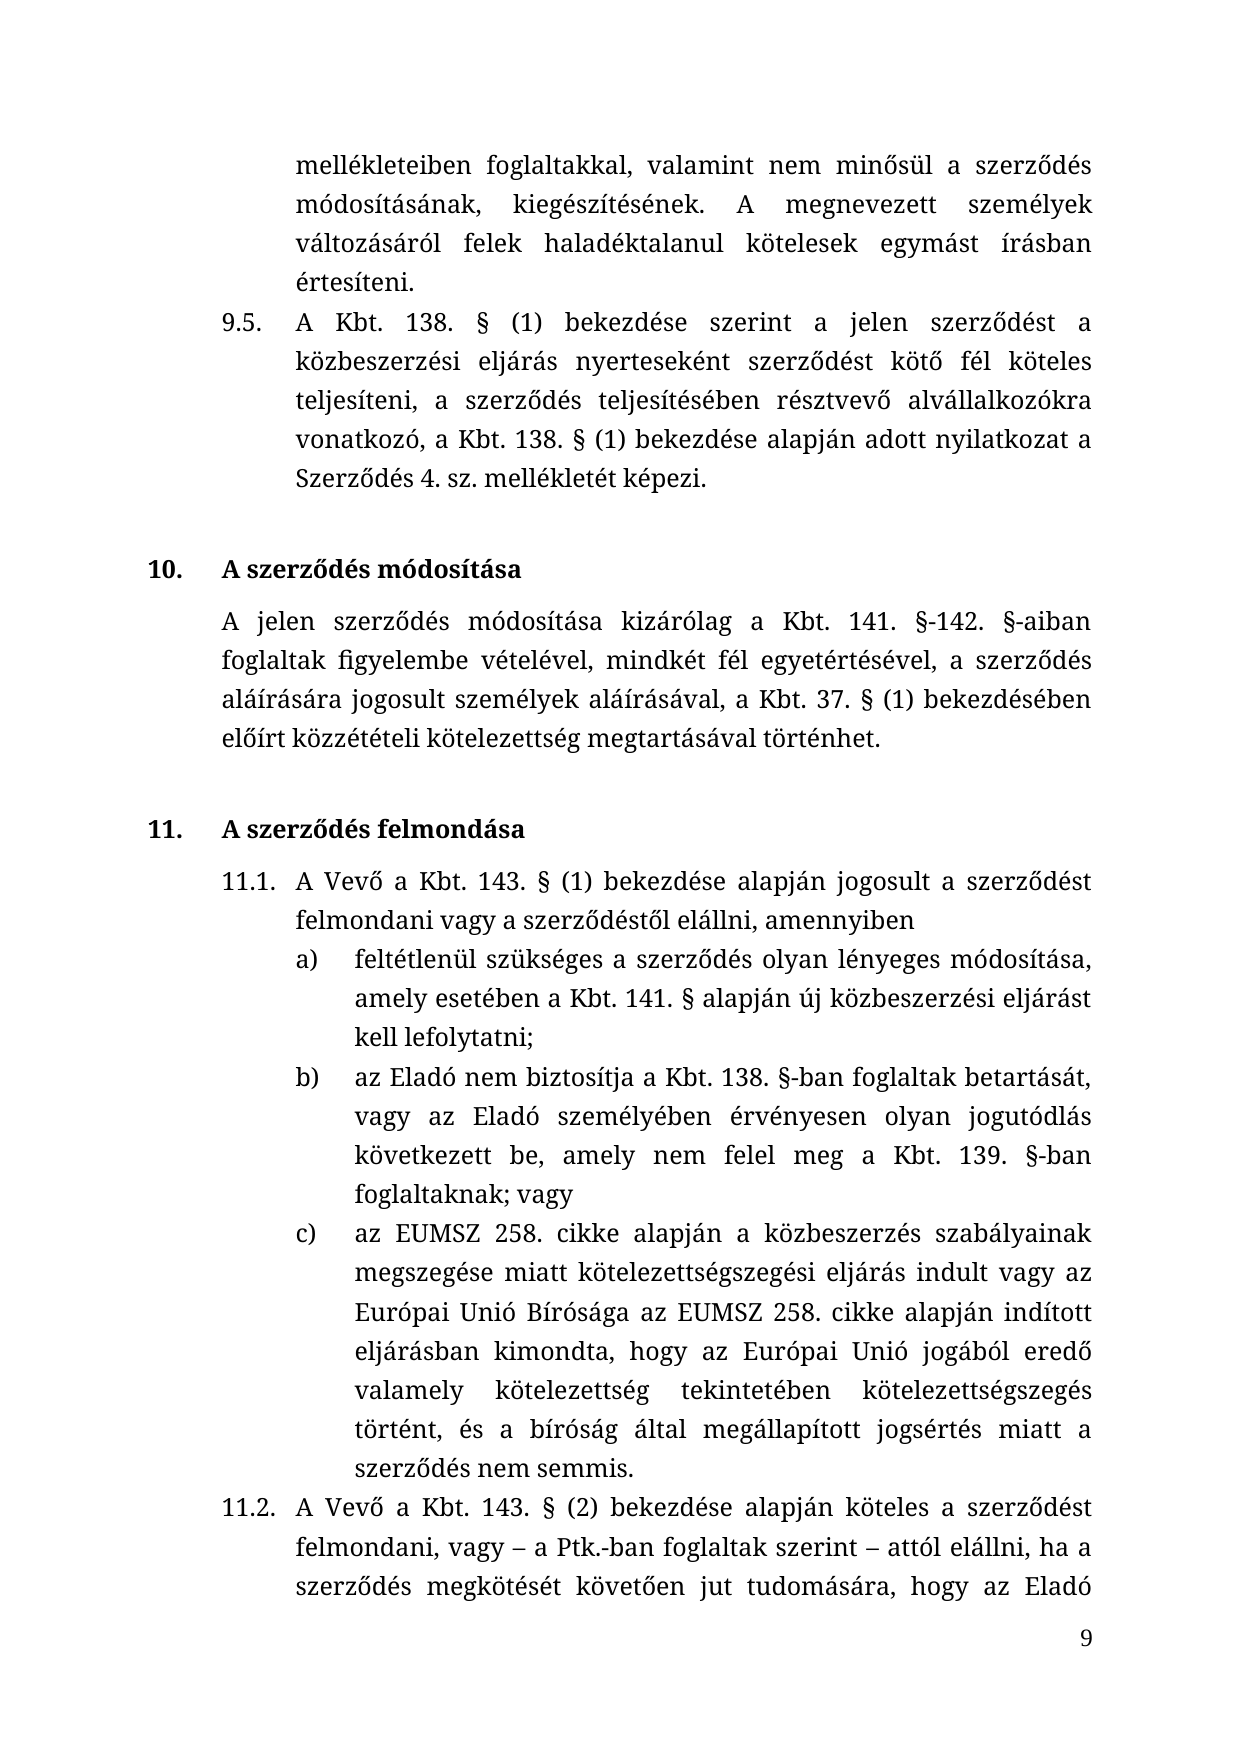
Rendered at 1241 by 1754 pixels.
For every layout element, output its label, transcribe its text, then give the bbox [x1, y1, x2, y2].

list A szerződés módosítása [148, 552, 1093, 586]
list feltétlenül szükséges a szerződés olyan lényeges módosítása, amely esetében a Kbt. 141. § alapján új közbeszerzési eljárást kell lefolytatni; [295, 942, 1093, 1054]
list az Eladó nem biztosítja a Kbt. 138. §-ban foglaltak betartását, vagy az Eladó személyében érvényesen olyan jogutódlás következett be, amely nem felel meg a Kbt. 139. §-ban foglaltaknak; vagy [295, 1059, 1093, 1211]
list A Vevő a Kbt. 143. § (1) bekezdése alapján jogosult a szerződést felmondani vagy a szerződéstől elállni, amennyiben [221, 863, 1093, 937]
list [221, 1490, 1093, 1602]
list A jelen szerződés módosítása kizárólag a Kbt. 141. §-142. §-aiban foglaltak figyelembe vételével, mindkét fél egyetértésével, a szerződés aláírására jogosult személyek aláírásával, a Kbt. 37. § (1) bekezdésében előírt közzétételi kötelezettség megtartásával történhet. [221, 603, 1093, 755]
list A szerződés felmondása [148, 812, 1093, 846]
list az EUMSZ 258. cikke alapján a közbeszerzés szabályainak megszegése miatt kötelezettségszegési eljárás indult vagy az Európai Unió Bírósága az EUMSZ 258. cikke alapján indított eljárásban kimondta, hogy az Európai Unió jogából eredő valamely kötelezettség tekintetében kötelezettségszegés történt, és a bíróság által megállapított jogsértés miatt a szerződés nem semmis. [295, 1216, 1093, 1485]
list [221, 148, 1093, 299]
list A Kbt. 138. § (1) bekezdése szerint a jelen szerződést a közbeszerzési eljárás nyerteseként szerződést kötő fél köteles teljesíteni, a szerződés teljesítésében résztvevő alvállalkozókra vonatkozó, a Kbt. 138. § (1) bekezdése alapján adott nyilatkozat a Szerződés 4. sz. mellékletét képezi. [221, 304, 1093, 495]
